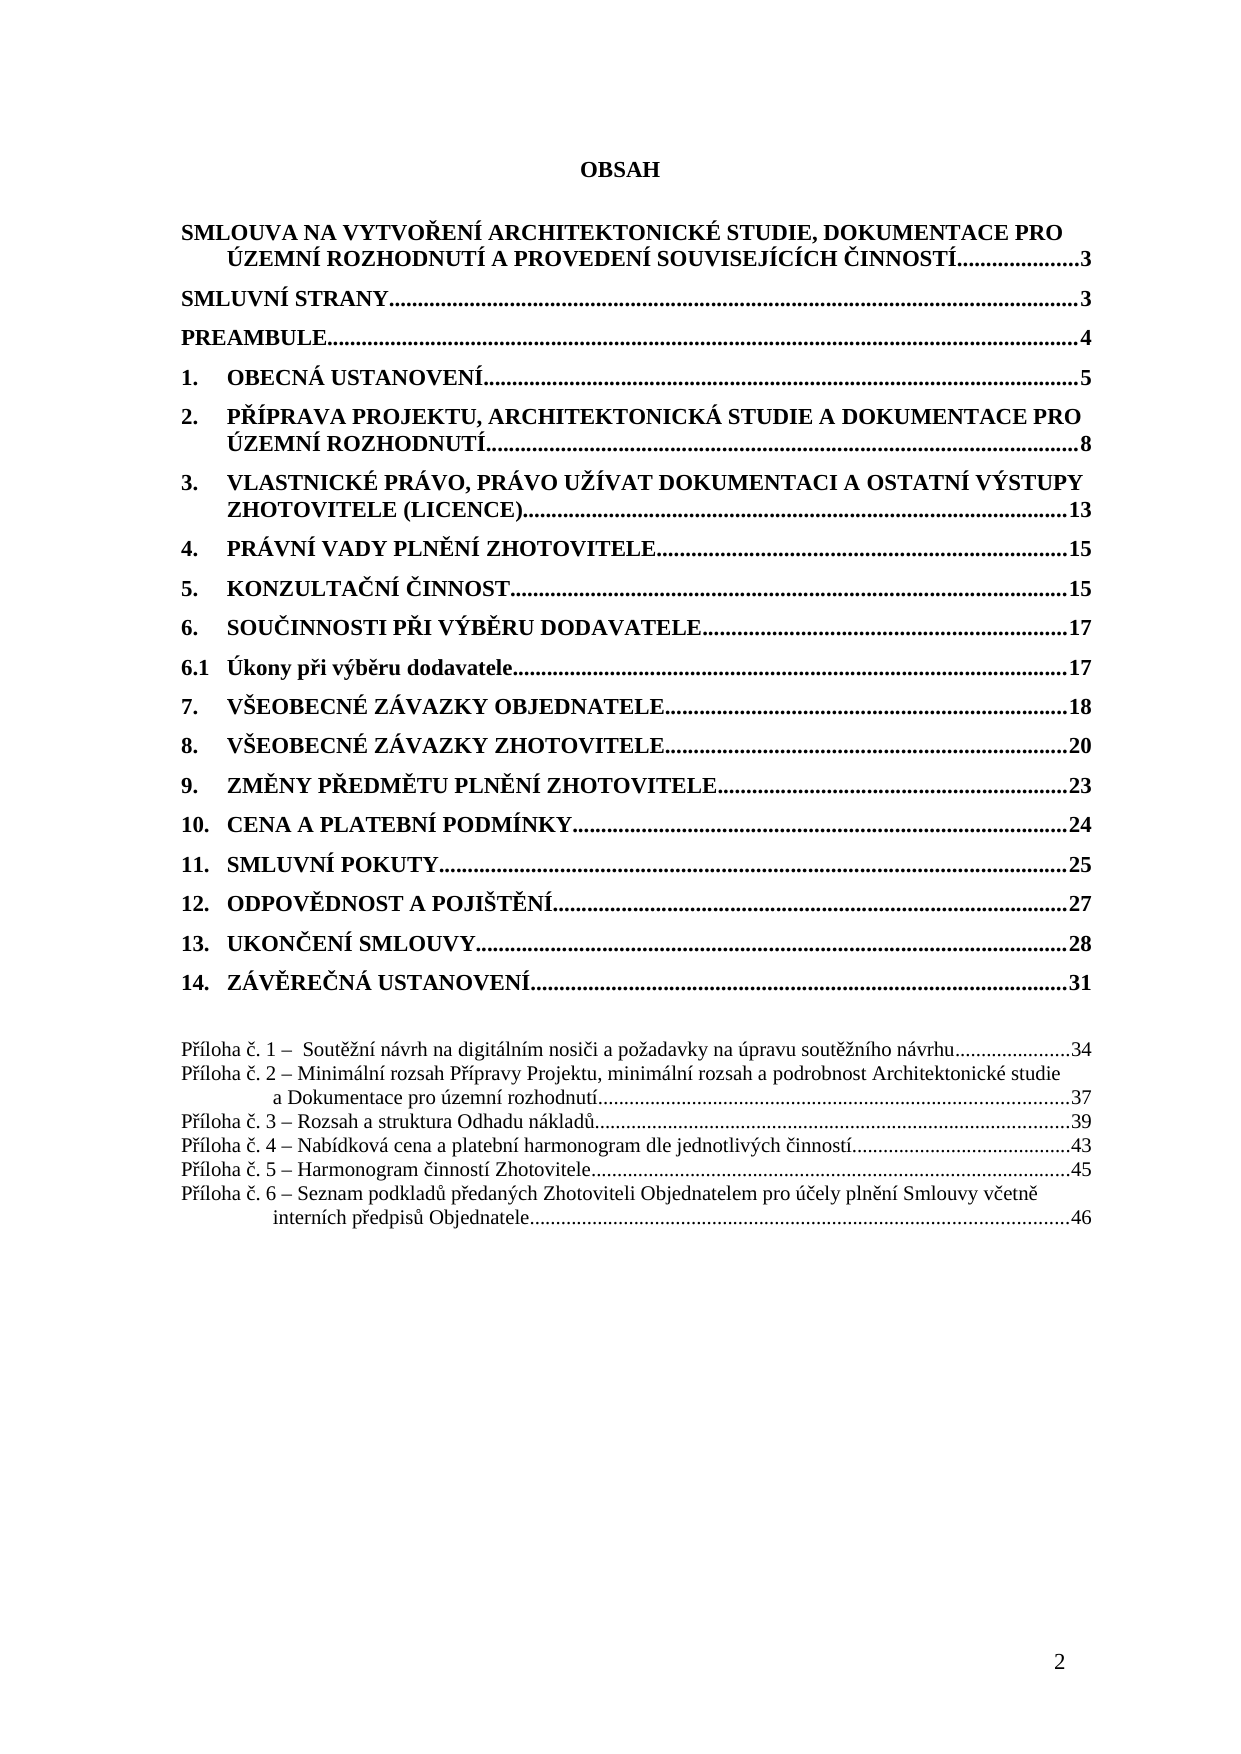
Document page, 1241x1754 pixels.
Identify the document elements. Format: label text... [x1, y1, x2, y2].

text 7. VŠEOBECNÉ ZÁVAZKY OBJEDNATELE 18 [181, 693, 1092, 719]
text 12. ODPOVĚDNOST A POJIŠTĚNÍ 27 [181, 890, 1092, 917]
text 9. ZMĚNY PŘEDMĚTU PLNĚNÍ ZHOTOVITELE 23 [181, 772, 1092, 798]
text 5. KONZULTAČNÍ ČINNOST 15 [181, 574, 1092, 601]
text 6. SOUČINNOSTI PŘI VÝBĚRU DODAVATELE 17 [181, 614, 1092, 640]
text 14. ZÁVĚREČNÁ USTANOVENÍ 31 [181, 969, 1092, 996]
text 11. SMLUVNÍ POKUTY 25 [181, 851, 1092, 877]
text 4. PRÁVNÍ VADY PLNĚNÍ ZHOTOVITELE 15 [181, 535, 1092, 561]
text PREAMBULE 4 [181, 324, 1092, 351]
text Příloha č. 4 – Nabídková cena a platební harmonogram dle jednotlivých činností 43 [181, 1133, 1092, 1157]
text 13. UKONČENÍ SMLOUVY 28 [181, 930, 1092, 956]
text SMLOUVA NA VYTVOŘENÍ ARCHITEKTONICKÉ STUDIE, DOKUMENTACE PRO ÚZEMNÍ ROZHODNUTÍ A PROVEDENÍ SOUVISEJÍCÍCH ČINNOSTÍ 3 [181, 219, 1092, 272]
text 10. CENA A PLATEBNÍ PODMÍNKY 24 [181, 811, 1092, 838]
text Příloha č. 6 – Seznam podkladů předaných Zhotoviteli Objednatelem pro účely plnění Smlouvy včetně interních předpisů Objednatele 46 [181, 1181, 1092, 1229]
text 3. VLASTNICKÉ PRÁVO, PRÁVO UŽÍVAT DOKUMENTACI A OSTATNÍ VÝSTUPY ZHOTOVITELE (LICENCE) 13 [181, 469, 1092, 522]
text Příloha č. 2 – Minimální rozsah Přípravy Projektu, minimální rozsah a podrobnost Architektonické studie a Dokumentace pro územní rozhodnutí 37 [181, 1061, 1092, 1109]
text 2. PŘÍPRAVA PROJEKTU, ARCHITEKTONICKÁ STUDIE A DOKUMENTACE PRO ÚZEMNÍ ROZHODNUTÍ 8 [181, 403, 1092, 456]
text SMLUVNÍ STRANY 3 [181, 285, 1092, 311]
text 6.1 Úkony při výběru dodavatele 17 [181, 653, 1092, 680]
text Příloha č. 1 – Soutěžní návrh na digitálním nosiči a požadavky na úpravu soutěžního návrhu 34 [181, 1037, 1092, 1061]
text Příloha č. 5 – Harmonogram činností Zhotovitele 45 [181, 1157, 1092, 1181]
text Příloha č. 3 – Rozsah a struktura Odhadu nákladů 39 [181, 1109, 1092, 1133]
text 8. VŠEOBECNÉ ZÁVAZKY ZHOTOVITELE 20 [181, 732, 1092, 759]
text OBSAH [148, 156, 1092, 182]
text 1. OBECNÁ USTANOVENÍ 5 [181, 364, 1092, 390]
